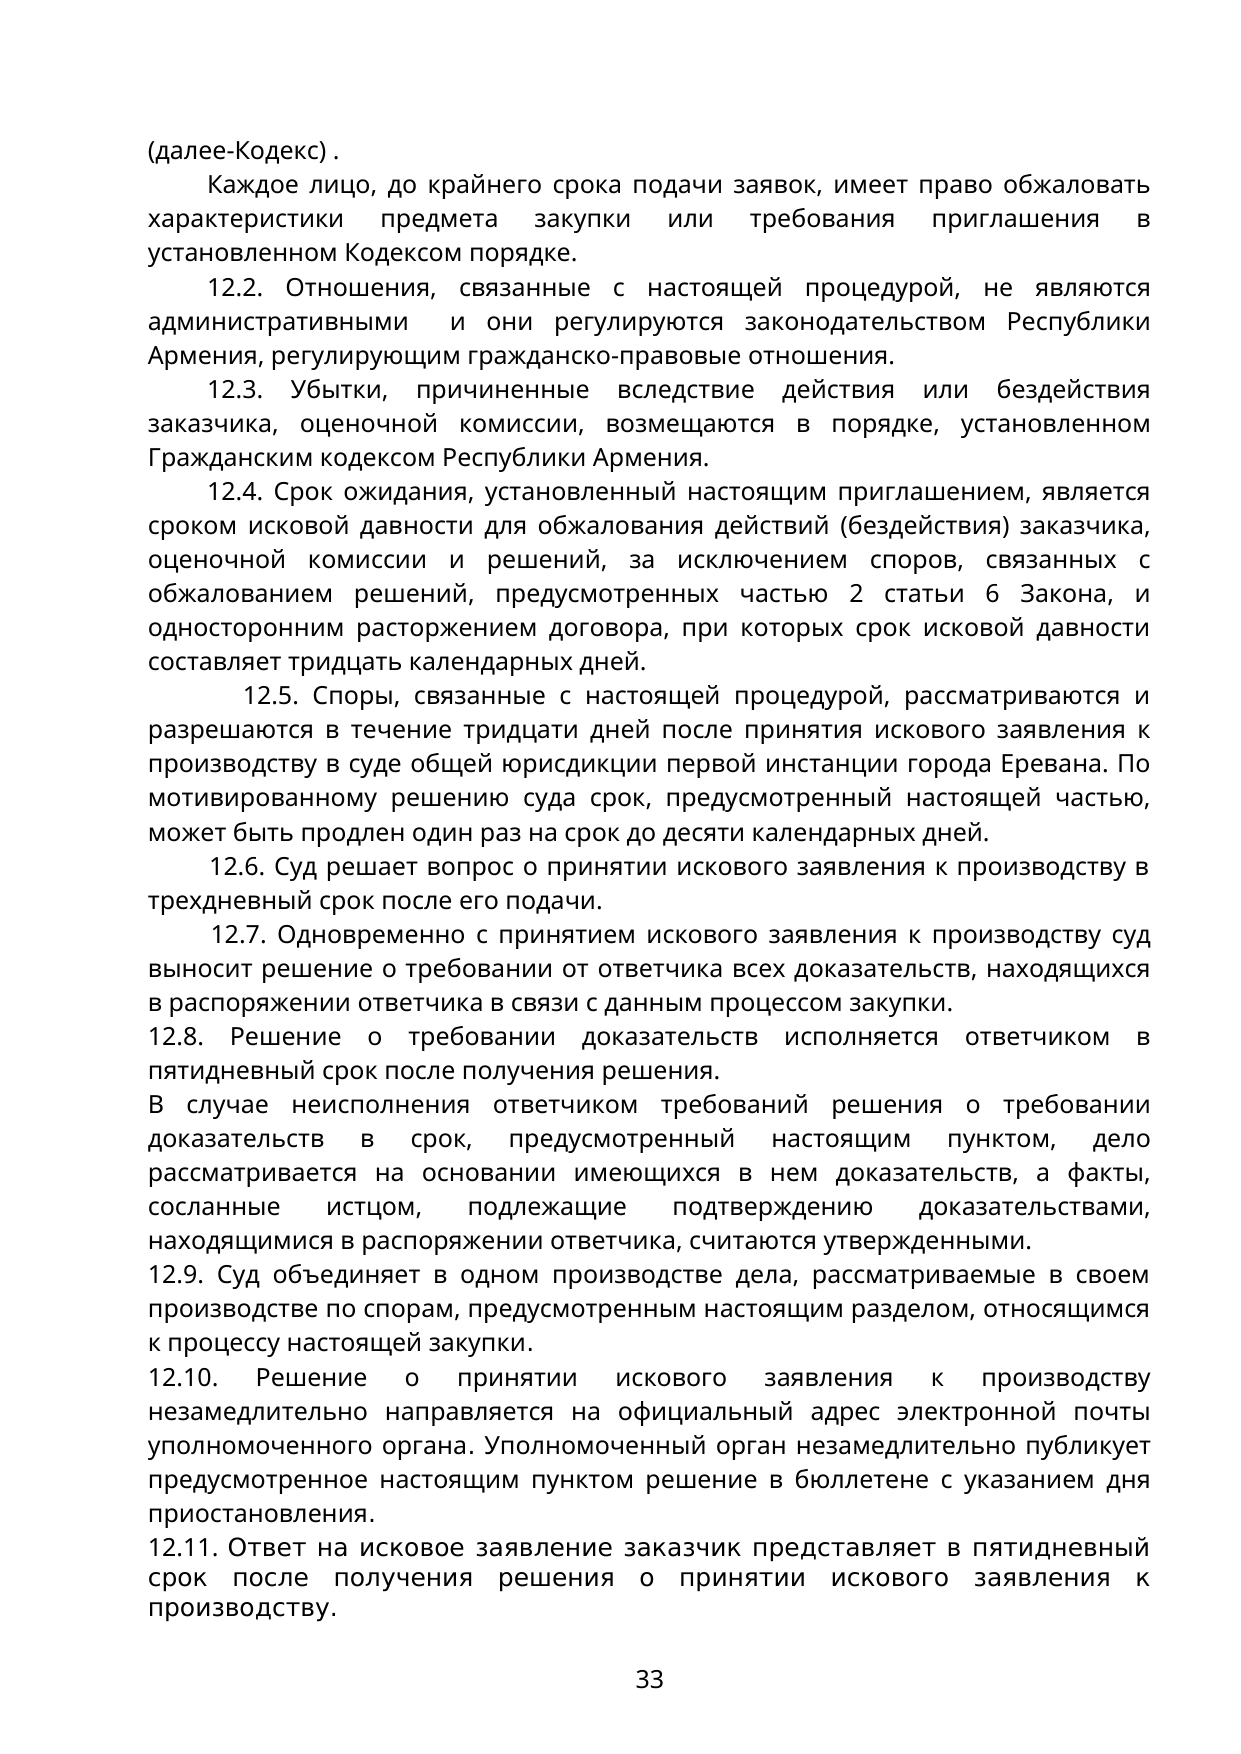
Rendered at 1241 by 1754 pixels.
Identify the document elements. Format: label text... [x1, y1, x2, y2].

text 12.7. Одновременно с принятием искового заявления к производству суд выносит решение о требовании от ответчика всех доказательств, находящихся в распоряжении ответчика в связи с данным процессом закупки. [148, 916, 1152, 1018]
text Каждое лицо, до крайнего срока подачи заявок, имеет право обжаловать характеристики предмета закупки или требования приглашения в установленном Кодексом порядке. [148, 167, 1152, 269]
text 12.10. Решение о принятии искового заявления к производству незамедлительно направляется на официальный адрес электронной почты уполномоченного органа. Уполномоченный орган незамедлительно публикует предусмотренное настоящим пунктом решение в бюллетене с указанием дня приостановления. [148, 1359, 1152, 1529]
text 12.8. Решение о требовании доказательств исполняется ответчиком в пятидневный срок после получения решения. [148, 1018, 1152, 1087]
text 12.3. Убытки, причиненные вследствие действия или бездействия заказчика, оценочной комиссии, возмещаются в порядке, установленном Гражданским кодексом Республики Армения. [148, 371, 1152, 473]
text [148, 133, 1152, 167]
text В случае неисполнения ответчиком требований решения о требовании доказательств в срок, предусмотренный настоящим пунктом, дело рассматривается на основании имеющихся в нем доказательств, а факты, сосланные истцом, подлежащие подтверждению доказательствами, находящимися в распоряжении ответчика, считаются утвержденными. [148, 1087, 1152, 1257]
text 12.9. Суд объединяет в одном производстве дела, рассматриваемые в своем производстве по спорам, предусмотренным настоящим разделом, относящимся к процессу настоящей закупки. [148, 1257, 1152, 1359]
text 12.2. Отношения, связанные с настоящей процедурой, не являются административными и они регулируются законодательством Республики Армения, регулирующим гражданско-правовые отношения. [148, 269, 1152, 371]
text 12.5. Споры, связанные с настоящей процедурой, рассматриваются и разрешаются в течение тридцати дней после принятия искового заявления к производству в суде общей юрисдикции первой инстанции города Еревана. По мотивированному решению суда срок, предусмотренный настоящей частью, может быть продлен один раз на срок до десяти календарных дней. [148, 678, 1152, 848]
text 12.4. Срок ожидания, установленный настоящим приглашением, является сроком исковой давности для обжалования действий (бездействия) заказчика, оценочной комиссии и решений, за исключением споров, связанных с обжалованием решений, предусмотренных частью 2 статьи 6 Закона, и односторонним расторжением договора, при которых срок исковой давности составляет тридцать календарных дней. [148, 473, 1152, 678]
text 12.6. Суд решает вопрос о принятии искового заявления к производству в трехдневный срок после его подачи. [148, 848, 1152, 916]
text 12.11. Ответ на исковое заявление заказчик представляет в пятидневный срок после получения решения о принятии искового заявления к производству. [148, 1529, 1152, 1622]
